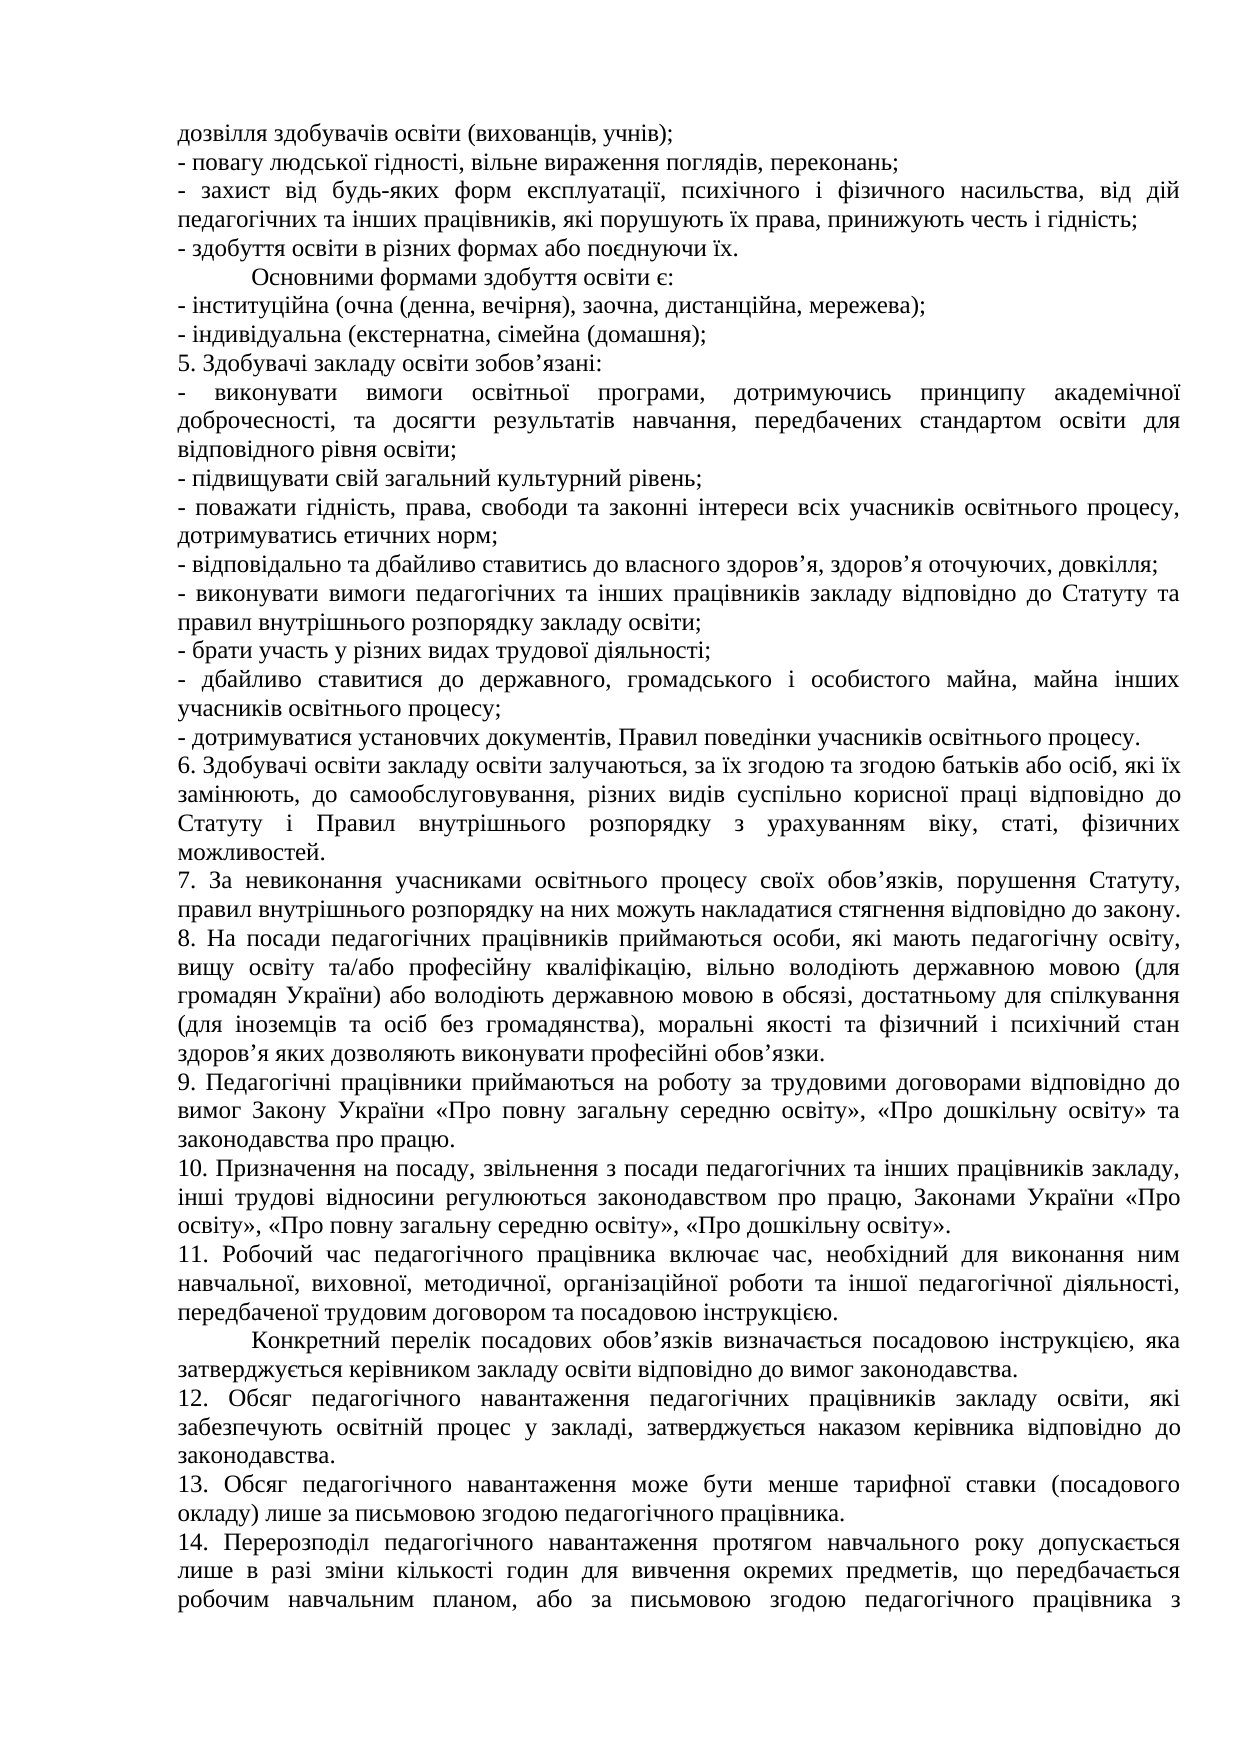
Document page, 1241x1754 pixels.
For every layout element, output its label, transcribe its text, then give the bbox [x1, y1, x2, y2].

text Конкретний перелік посадових обов’язків визначається посадовою інструкцією, яка затверджується керівником закладу освіти відповідно до вимог законодавства. [177, 1326, 1181, 1383]
list Основними формами здобуття освіти є: [177, 262, 1181, 291]
list - повагу людської гідності, вільне вираження поглядів, переконань; [177, 147, 1181, 176]
list - виконувати вимоги педагогічних та інших працівників закладу відповідно до Статуту та правил внутрішнього розпорядку закладу освіти; [177, 578, 1181, 636]
text 12. Обсяг педагогічного навантаження педагогічних працівників закладу освіти, які забезпечують освітній процес у закладі, затверджується наказом керівника відповідно до законодавства. [177, 1383, 1181, 1469]
list 6. Здобувачі освіти закладу освіти залучаються, за їх згодою та згодою батьків або осіб, які їх замінюють, до самообслуговування, різних видів суспільно корисної праці відповідно до Статуту i Правил внутрішнього розпорядку з урахуванням віку, статі, фізичних можливостей. [177, 751, 1181, 866]
list 10. Призначення на посаду, звільнення з посади педагогічних та інших працівників закладу, інші трудові відносини регулюються законодавством про працю, Законами України «Про освіту», «Про повну загальну середню освіту», «Про дошкільну освіту». [177, 1153, 1181, 1239]
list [177, 118, 1181, 147]
text 13. Обсяг педагогічного навантаження може бути менше тарифної ставки (посадового окладу) лише за письмовою згодою педагогічного працівника. [177, 1469, 1181, 1527]
list - захист від будь-яких форм експлуатації, психічного i фізичного насильства, від дій педагогічних та інших працівників, які порушують їх права, принижують честь i гідність; [177, 176, 1181, 233]
list - поважати гідність, права, свободи та законні інтереси всіх учасників освітнього процесу, дотримуватись етичних норм; [177, 492, 1181, 549]
list - індивідуальна (екстернатна, сімейна (домашня); [177, 319, 1181, 348]
list 5. Здобувачі закладу освіти зобов’язані: [177, 348, 1181, 377]
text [177, 1527, 1181, 1613]
list - дотримуватися установчих документів, Правил поведінки учасників освітнього процесу. [177, 722, 1181, 751]
list - відповідально та дбайливо ставитись до власного здоров’я, здоров’я оточуючих, довкілля; [177, 549, 1181, 578]
list - виконувати вимоги освітньої програми, дотримуючись принципу академічної доброчесності, та досягти результатів навчання, передбачених стандартом освіти для відповідного рівня освіти; [177, 377, 1181, 463]
list 8. На посади педагогічних працівників приймаються особи, які мають педагогічну освіту, вищу освіту та/або професійну кваліфікацію, вільно володіють державною мовою (для громадян України) або володіють державною мовою в обсязі, достатньому для спілкування (для іноземців та осіб без громадянства), моральні якості та фізичний і психічний стан здоров’я яких дозволяють виконувати професійні обов’язки. [177, 923, 1181, 1067]
list - брати участь у різних видах трудової діяльності; [177, 636, 1181, 664]
list - здобуття освіти в різних формах або поєднуючи їх. [177, 233, 1181, 262]
list - дбайливо ставитися до державного, громадського i особистого майна, майна інших учасників освітнього процесу; [177, 664, 1181, 722]
list 9. Педагогічні працівники приймаються на роботу за трудовими договорами відповідно до вимог Закону України «Про повну загальну середню освіту», «Про дошкільну освіту» та законодавства про працю. [177, 1067, 1181, 1153]
list 7. За невиконання учасниками освітнього процесу своїх обов’язків, порушення Статуту, правил внутрішнього розпорядку на них можуть накладатися стягнення відповідно до закону. [177, 866, 1181, 923]
text 11. Робочий час педагогічного працівника включає час, необхідний для виконання ним навчальної, виховної, методичної, організаційної роботи та іншої педагогічної діяльності, передбаченої трудовим договором та посадовою інструкцією. [177, 1239, 1181, 1326]
list - підвищувати свій загальний культурний рівень; [177, 463, 1181, 492]
list - інституційна (очна (денна, вечірня), заочна, дистанційна, мережева); [177, 291, 1181, 319]
